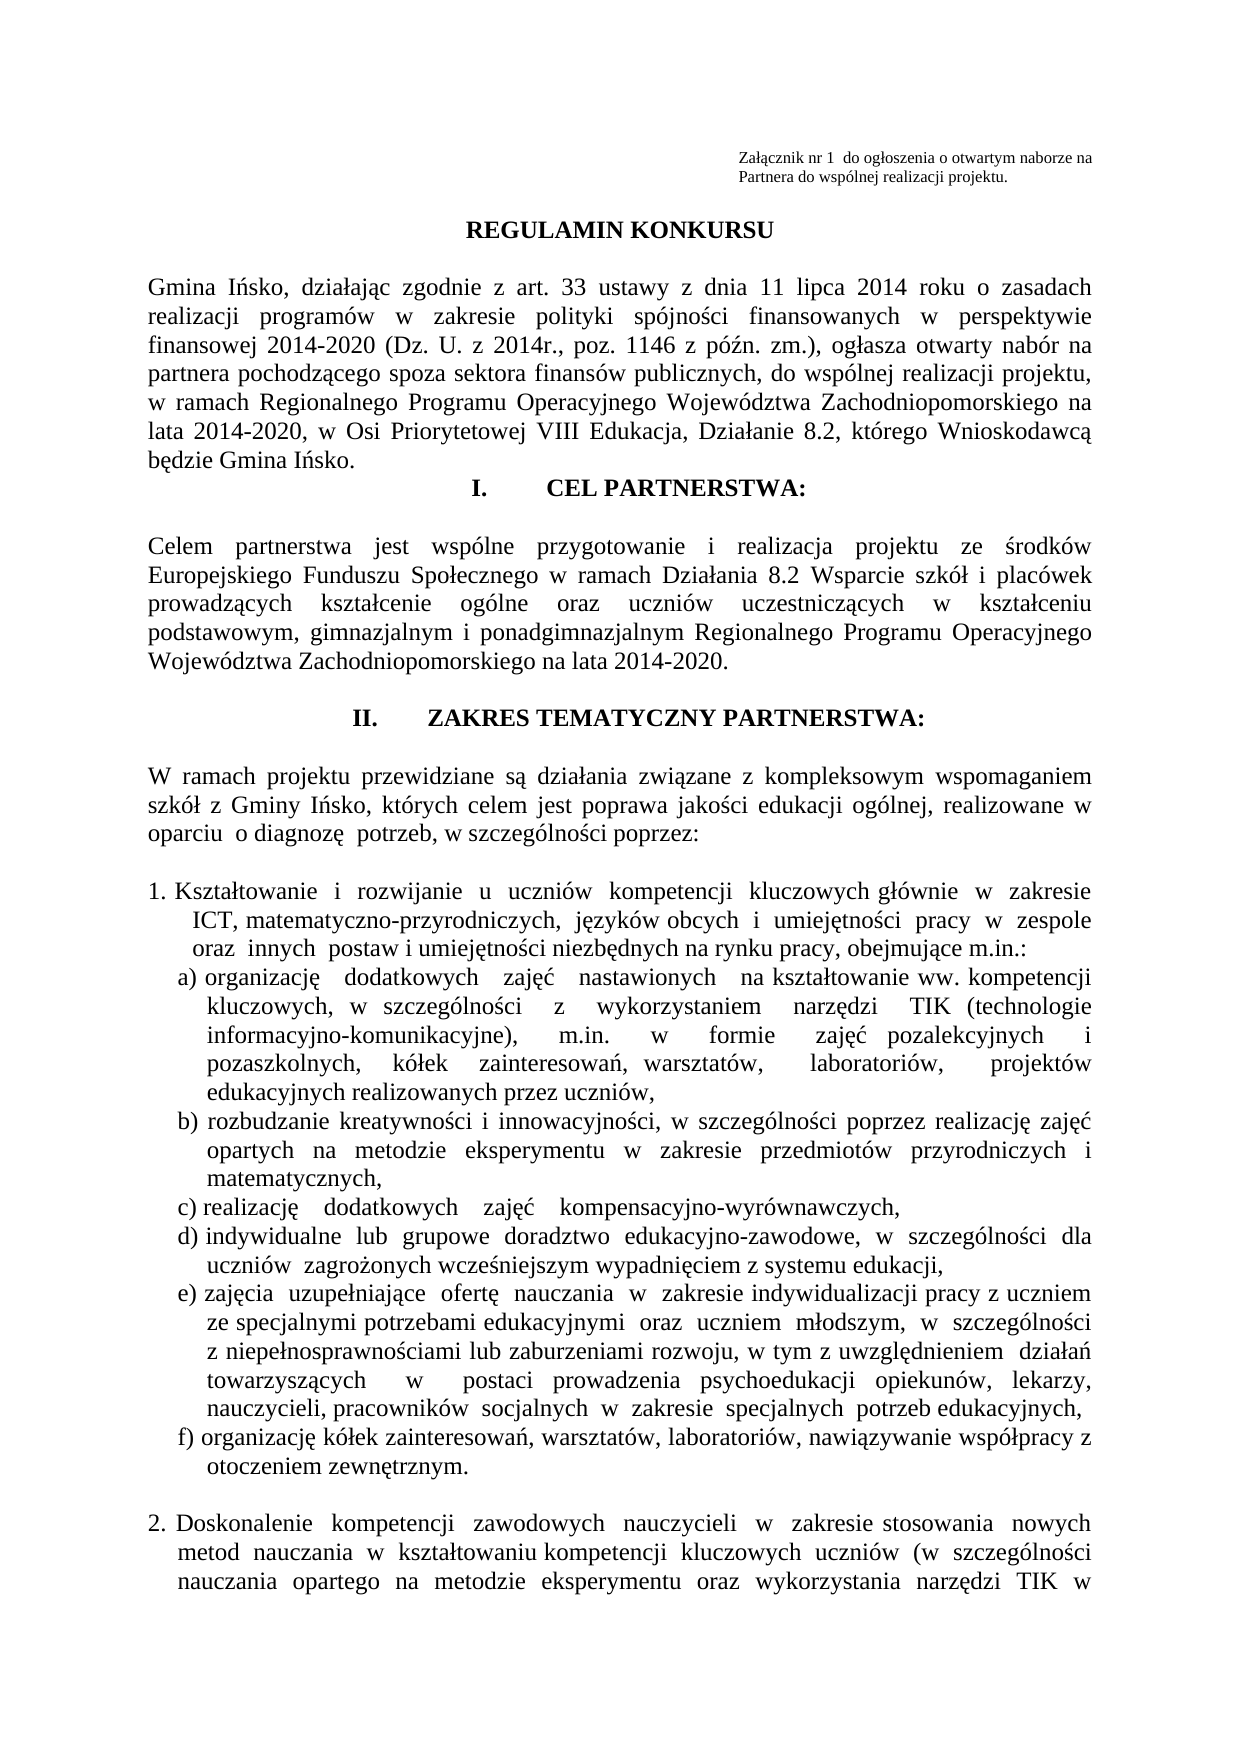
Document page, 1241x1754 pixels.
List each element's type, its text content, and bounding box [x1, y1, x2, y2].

list CEL PARTNERSTWA: [185, 473, 1093, 502]
text f) organizację kółek zainteresowań, warsztatów, laboratoriów, nawiązywanie współpracy z otoczeniem zewnętrznym. [177, 1422, 1093, 1480]
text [148, 1508, 1093, 1595]
text Załącznik nr 1 do ogłoszenia o otwartym naborze na Partnera do wspólnej realizacji projektu. [738, 148, 1093, 186]
text REGULAMIN KONKURSU [148, 215, 1093, 243]
text a) organizację dodatkowych zajęć nastawionych na kształtowanie ww. kompetencji kluczowych, w szczególności z wykorzystaniem narzędzi TIK (technologie informacyjno-komunikacyjne), m.in. w formie zajęć pozalekcyjnych i pozaszkolnych, kółek zainteresowań, warsztatów, laboratoriów, projektów edukacyjnych realizowanych przez uczniów, [177, 962, 1093, 1106]
list ZAKRES TEMATYCZNY PARTNERSTWA: [185, 703, 1093, 732]
text W ramach projektu przewidziane są działania związane z kompleksowym wspomaganiem szkół z Gminy Ińsko, których celem jest poprawa jakości edukacji ogólnej, realizowane w oparciu o diagnozę potrzeb, w szczególności poprzez: [148, 761, 1093, 847]
text 1. Kształtowanie i rozwijanie u uczniów kompetencji kluczowych głównie w zakresie ICT, matematyczno-przyrodniczych, języków obcych i umiejętności pracy w zespole oraz innych postaw i umiejętności niezbędnych na rynku pracy, obejmujące m.in.: [148, 876, 1093, 962]
text e) zajęcia uzupełniające ofertę nauczania w zakresie indywidualizacji pracy z uczniem ze specjalnymi potrzebami edukacyjnymi oraz uczniem młodszym, w szczególności z niepełnosprawnościami lub zaburzeniami rozwoju, w tym z uwzględnieniem działań towarzyszących w postaci prowadzenia psychoedukacji opiekunów, lekarzy, nauczycieli, pracowników socjalnych w zakresie specjalnych potrzeb edukacyjnych, [177, 1278, 1093, 1422]
text d) indywidualne lub grupowe doradztwo edukacyjno-zawodowe, w szczególności dla uczniów zagrożonych wcześniejszym wypadnięciem z systemu edukacji, [177, 1221, 1093, 1278]
text Gmina Ińsko, działając zgodnie z art. 33 ustawy z dnia 11 lipca 2014 roku o zasadach realizacji programów w zakresie polityki spójności finansowanych w perspektywie finansowej 2014-2020 (Dz. U. z 2014r., poz. 1146 z późn. zm.), ogłasza otwarty nabór na partnera pochodzącego spoza sektora finansów publicznych, do wspólnej realizacji projektu, w ramach Regionalnego Programu Operacyjnego Województwa Zachodniopomorskiego na lata 2014-2020, w Osi Priorytetowej VIII Edukacja, Działanie 8.2, którego Wnioskodawcą będzie Gmina Ińsko. [148, 272, 1093, 473]
text Celem partnerstwa jest wspólne przygotowanie i realizacja projektu ze środków Europejskiego Funduszu Społecznego w ramach Działania 8.2 Wsparcie szkół i placówek prowadzących kształcenie ogólne oraz uczniów uczestniczących w kształceniu podstawowym, gimnazjalnym i ponadgimnazjalnym Regionalnego Programu Operacyjnego Województwa Zachodniopomorskiego na lata 2014-2020. [148, 531, 1093, 675]
text c) realizację dodatkowych zajęć kompensacyjno-wyrównawczych, [177, 1192, 1093, 1221]
text b) rozbudzanie kreatywności i innowacyjności, w szczególności poprzez realizację zajęć opartych na metodzie eksperymentu w zakresie przedmiotów przyrodniczych i matematycznych, [177, 1106, 1093, 1192]
